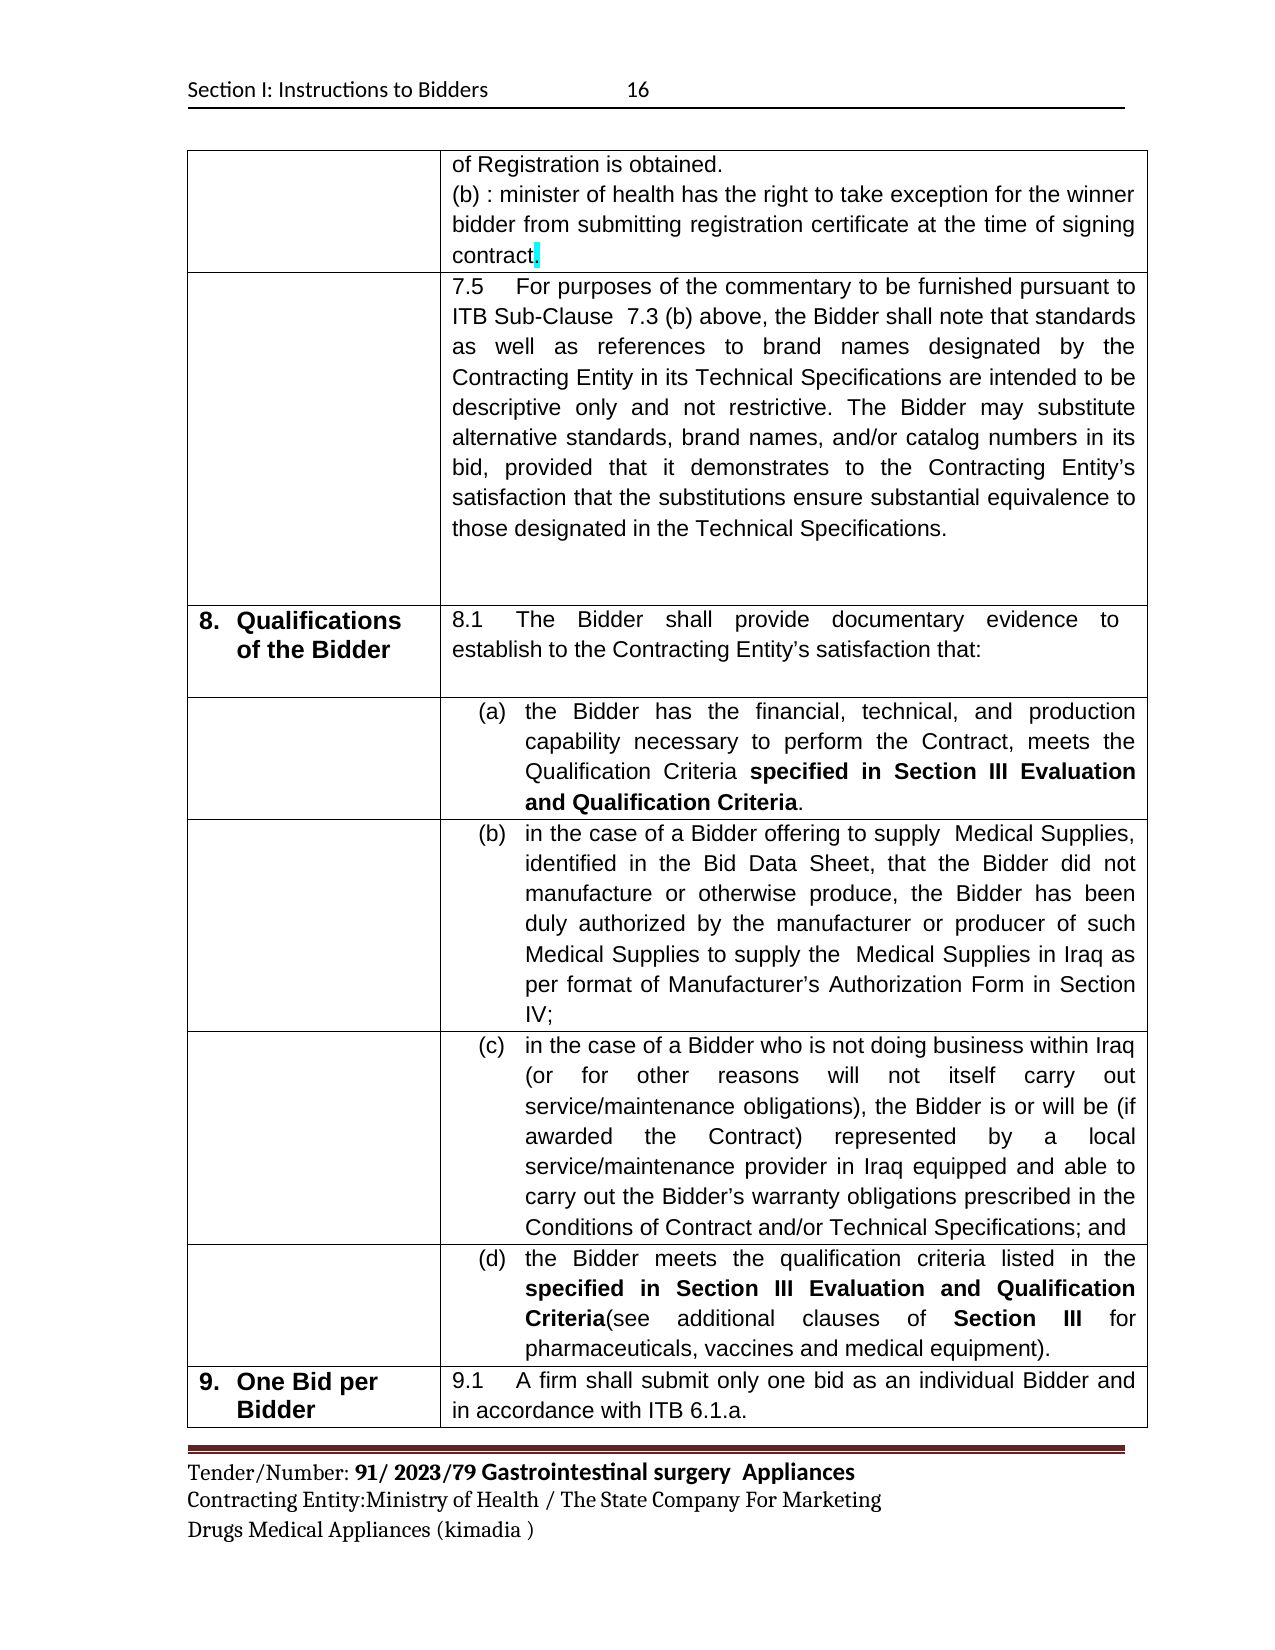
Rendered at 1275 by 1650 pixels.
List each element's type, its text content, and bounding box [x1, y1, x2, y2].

table_cell [188, 273, 440, 605]
table_cell 9.1 A firm shall submit only one bid as an individual Bidder and in accordance with ITB 6.1.a. [441, 1367, 1147, 1427]
table_cell [188, 1032, 440, 1244]
table_cell (b) in the case of a Bidder offering to supply Medical Supplies, identified in the Bid Data Sheet, that the Bidder did not manufacture or otherwise produce, the Bidder has been duly authorized by the manufacturer or producer of such Medical Supplies to supply the Medical Supplies in Iraq as per format of Manufacturer’s Authorization Form in Section IV; [441, 820, 1147, 1031]
table_cell 7.5 For purposes of the commentary to be furnished pursuant to ITB Sub-Clause 7.3 (b) above, the Bidder shall note that standards as well as references to brand names designated by the Contracting Entity in its Technical Specifications are intended to be descriptive only and not restrictive. The Bidder may substitute alternative standards, brand names, and/or catalog numbers in its bid, provided that it demonstrates to the Contracting Entity’s satisfaction that the substitutions ensure substantial equivalence to those designated in the Technical Specifications. [441, 273, 1147, 605]
table_cell (d) the Bidder meets the qualification criteria listed in the specified in Section III Evaluation and Qualification Criteria(see additional clauses of Section III for pharmaceuticals, vaccines and medical equipment). [441, 1245, 1147, 1366]
table_cell (c) in the case of a Bidder who is not doing business within Iraq (or for other reasons will not itself carry out service/maintenance obligations), the Bidder is or will be (if awarded the Contract) represented by a local service/maintenance provider in Iraq equipped and able to carry out the Bidder’s warranty obligations prescribed in the Conditions of Contract and/or Technical Specifications; and [441, 1032, 1147, 1244]
table_cell [188, 698, 440, 819]
table_cell (a) the Bidder has the financial, technical, and production capability necessary to perform the Contract, meets the Qualification Criteria specified in Section III Evaluation and Qualification Criteria. [441, 698, 1147, 819]
table_cell 9. One Bid per Bidder [188, 1367, 440, 1427]
table_cell [188, 1245, 440, 1366]
table_cell [188, 820, 440, 1031]
table_cell [188, 151, 440, 272]
table_cell 8.1 The Bidder shall provide documentary evidence to establish to the Contracting Entity’s satisfaction that: [441, 606, 1147, 697]
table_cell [441, 151, 1147, 272]
table_cell 8. Qualifications of the Bidder [188, 606, 440, 697]
